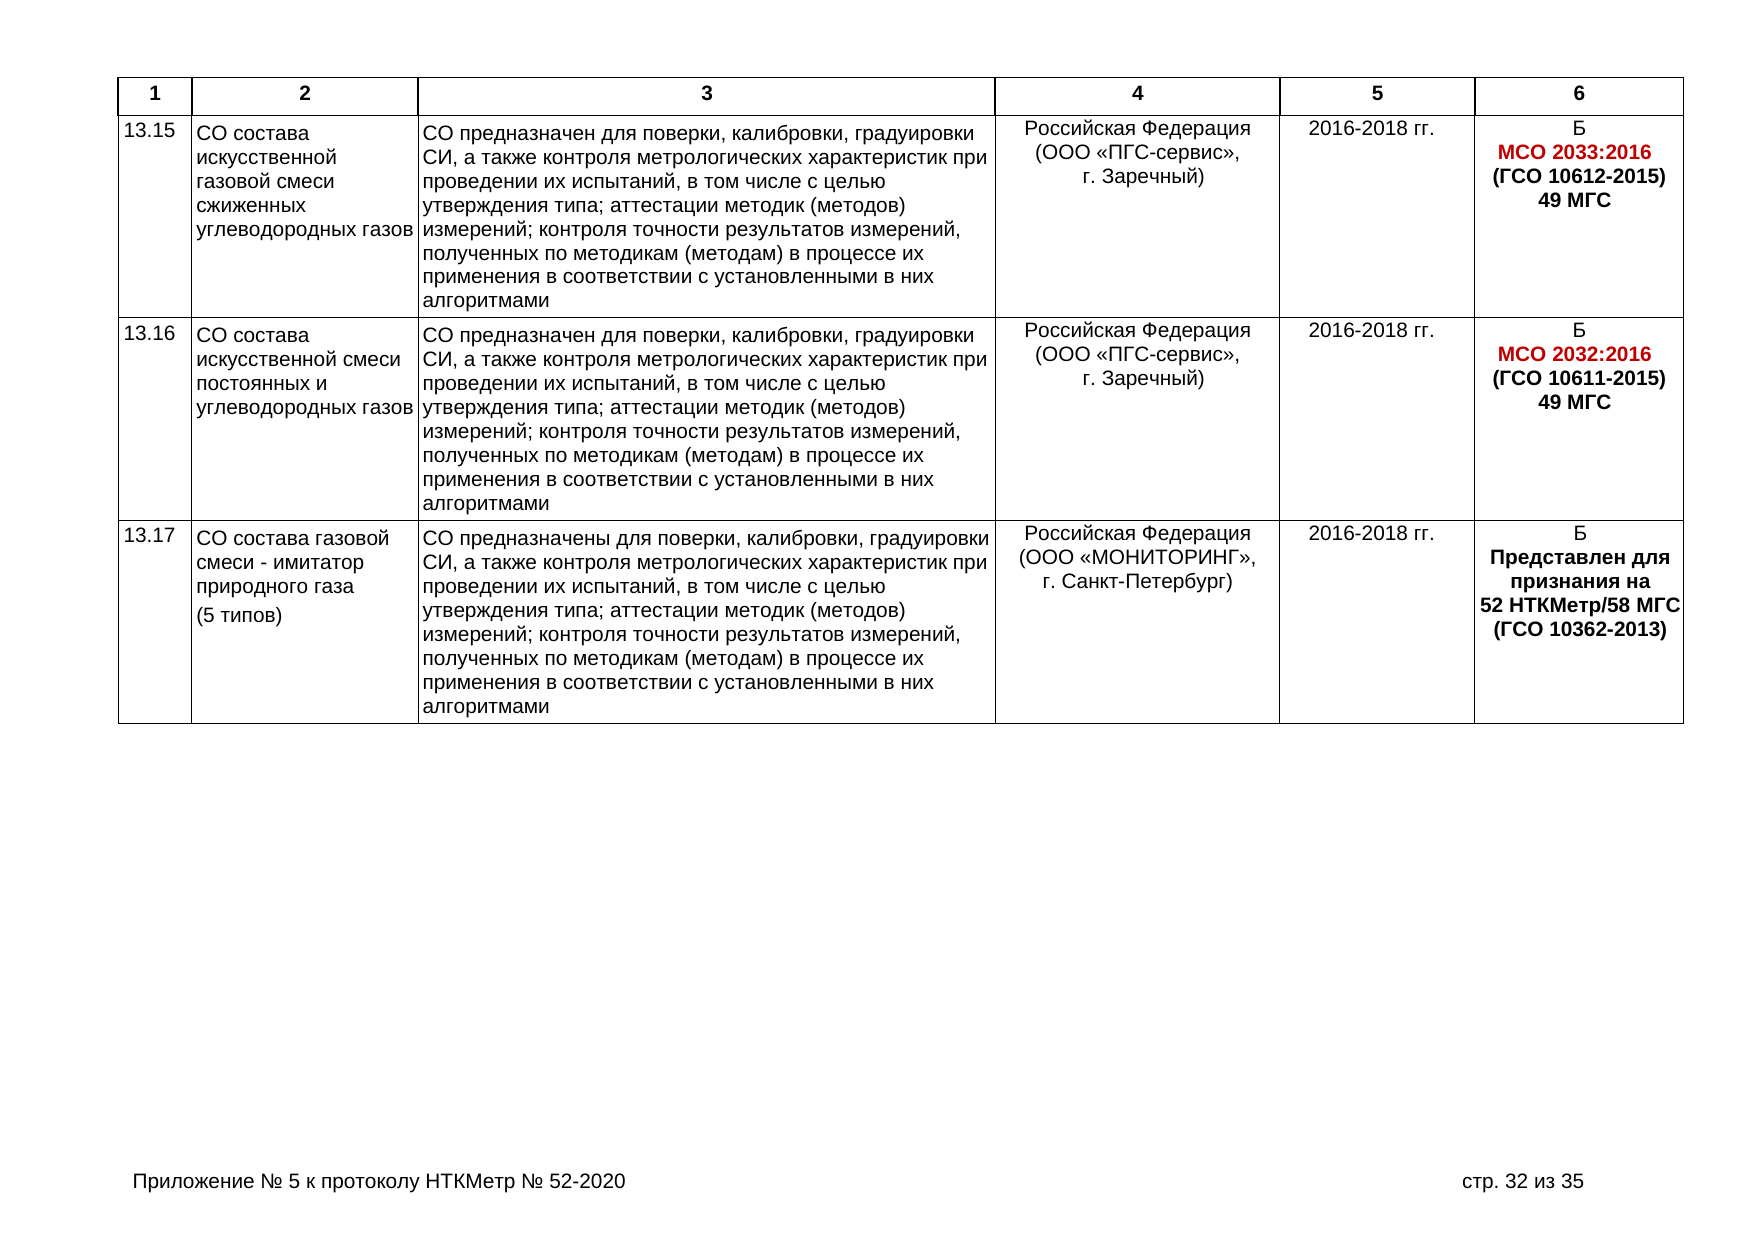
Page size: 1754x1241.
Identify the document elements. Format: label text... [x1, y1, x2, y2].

table_cell 2016-2018 гг. [1280, 318, 1474, 520]
table_header 6 [1476, 78, 1683, 114]
table_cell 13.15 [119, 116, 191, 317]
table_cell 2016-2018 гг. [1280, 116, 1474, 317]
table_cell Б МСО 2032:2016 (ГСО 10611-2015) 49 МГС [1475, 318, 1683, 520]
table_header 4 [996, 78, 1279, 114]
table_cell Б МСО 2033:2016 (ГСО 10612-2015) 49 МГС [1475, 116, 1683, 317]
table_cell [419, 116, 995, 317]
table_header 1 [119, 78, 191, 114]
table_cell Б Представлен для признания на 52 НТКМетр/58 МГС (ГСО 10362-2013) [1475, 521, 1683, 723]
table_cell 13.16 [119, 318, 191, 520]
table_cell 2016-2018 гг. [1280, 521, 1474, 723]
table_cell 13.17 [119, 521, 191, 723]
table_cell Российская Федерация (ООО «ПГС-сервис», г. Заречный) [996, 318, 1279, 520]
table_cell СО предназначены для поверки, калибровки, градуировки СИ, а также контроля метрологических характеристик при проведении их испытаний, в том числе с целью утверждения типа; аттестации методик (методов) измерений; контроля точности результатов измерений, полученных по методикам (методам) в процессе их применения в соответствии с установленными в них алгоритмами [419, 521, 995, 723]
table_header 2 [193, 78, 417, 114]
table_cell СО состава искусственной газовой смеси сжиженных углеводородных газов [192, 116, 418, 317]
table_cell Российская Федерация (ООО «МОНИТОРИНГ», г. Санкт-Петербург) [996, 521, 1279, 723]
table_header 3 [419, 78, 994, 114]
table_cell СО состава искусственной смеси постоянных и углеводородных газов [192, 318, 418, 520]
table_cell СО состава газовой смеси - имитатор природного газа (5 типов) [192, 521, 418, 723]
table_header 5 [1281, 78, 1474, 114]
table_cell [996, 116, 1279, 317]
